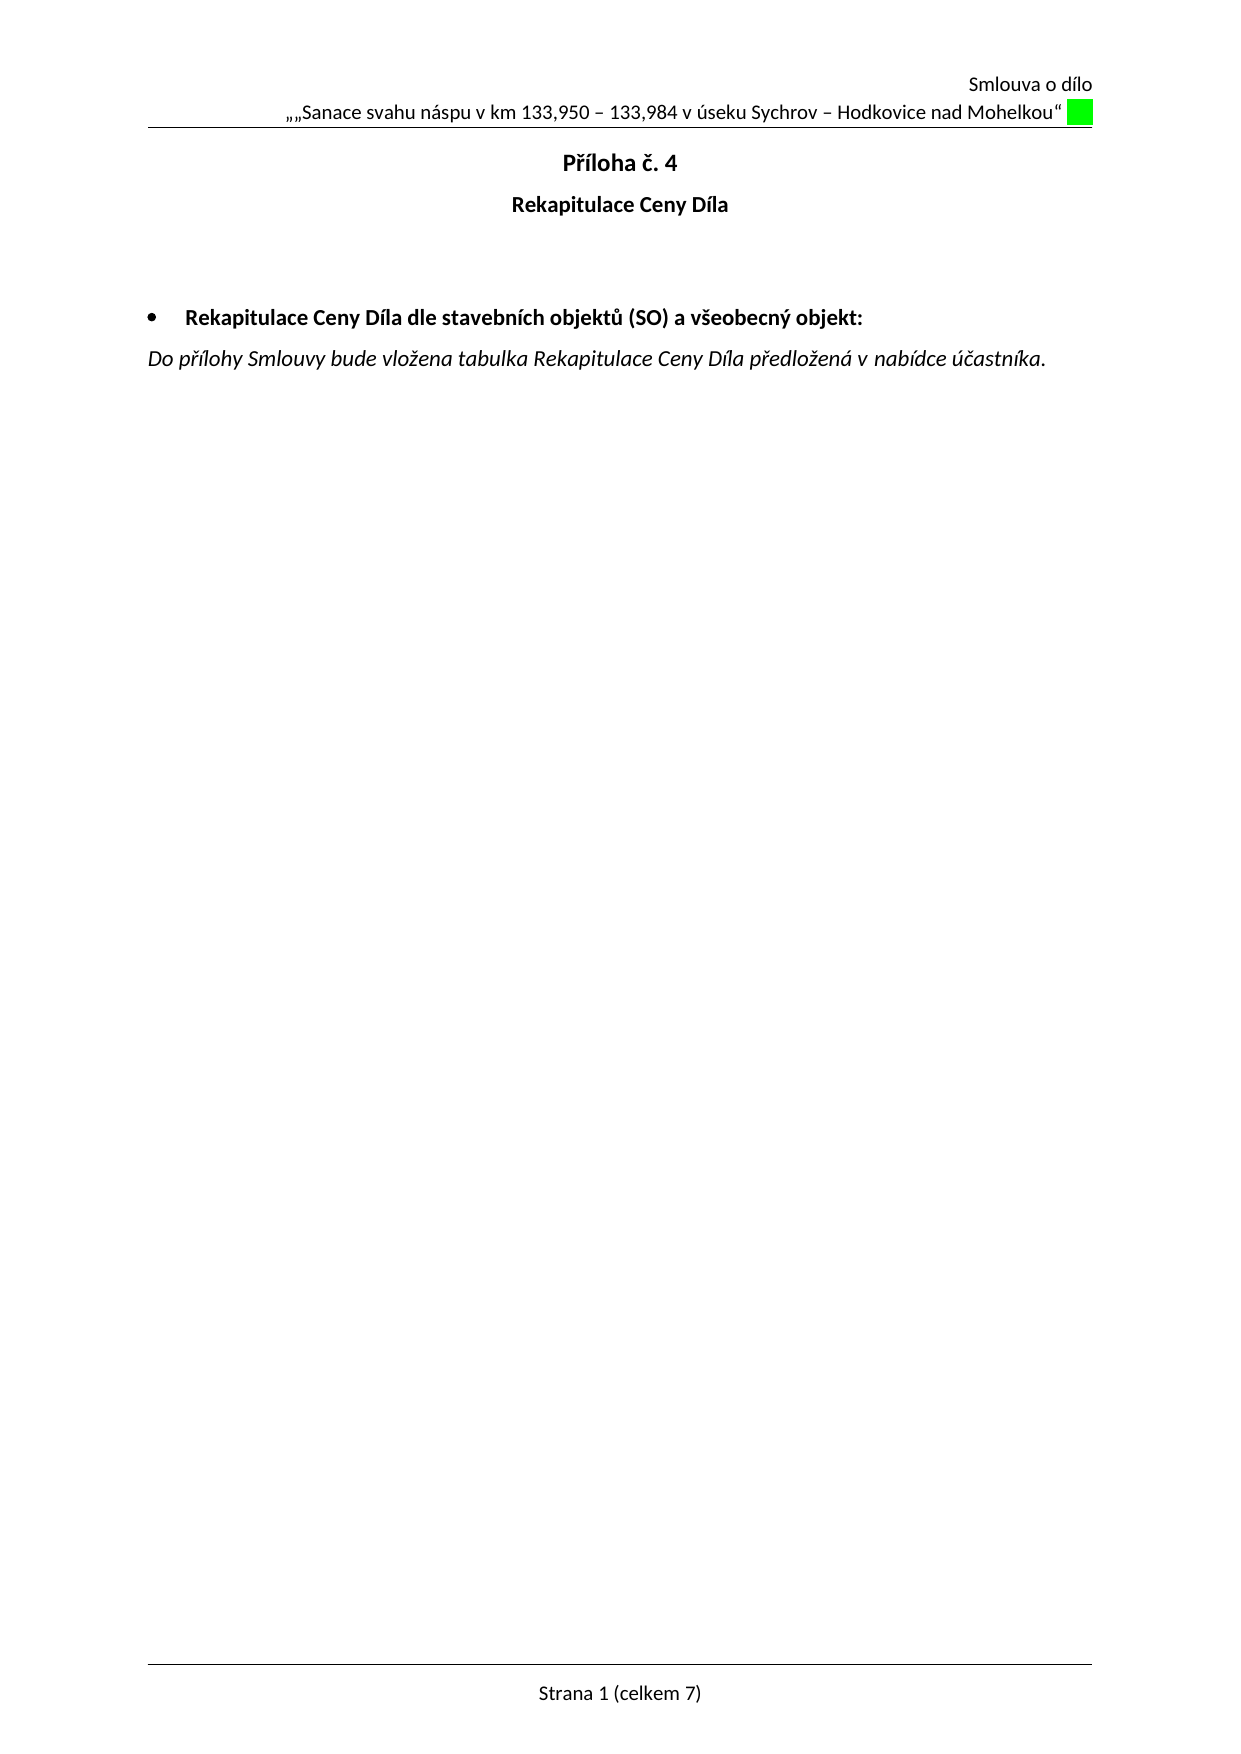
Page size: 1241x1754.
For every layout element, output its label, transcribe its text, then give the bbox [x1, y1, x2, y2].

text Rekapitulace Ceny Díla [148, 189, 1092, 218]
text Do přílohy Smlouvy bude vložena tabulka Rekapitulace Ceny Díla předložená v nabídce účastníka. [148, 343, 1092, 373]
text Příloha č. 4 [148, 148, 1092, 177]
list Rekapitulace Ceny Díla dle stavebních objektů (SO) a všeobecný objekt: [148, 302, 1092, 331]
